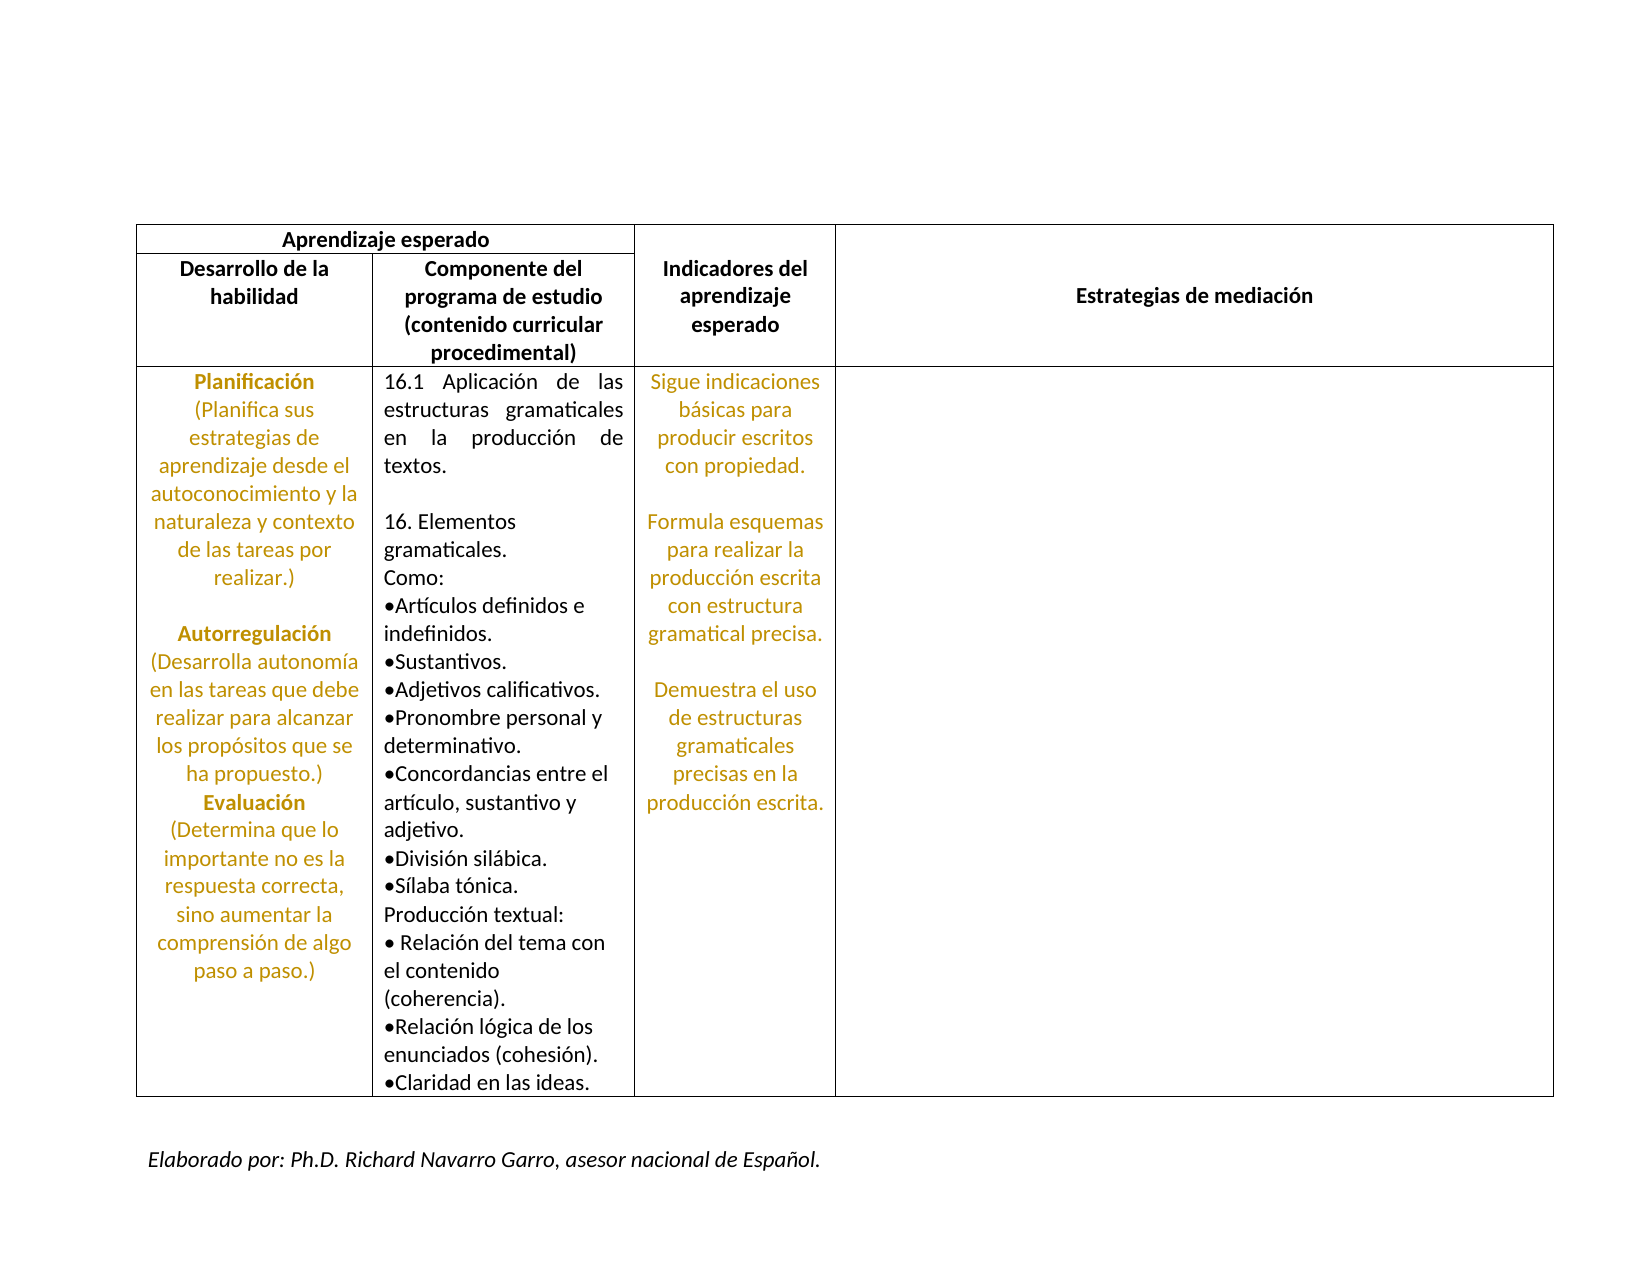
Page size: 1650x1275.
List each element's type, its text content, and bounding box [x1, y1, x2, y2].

table_header Estrategias de mediación [836, 225, 1553, 366]
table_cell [635, 367, 835, 1096]
table_header Aprendizaje esperado [137, 225, 634, 253]
table_cell [836, 367, 1553, 1096]
table_cell Desarrollo de la habilidad [137, 254, 372, 366]
table_header Indicadores del aprendizaje esperado [635, 225, 835, 366]
table_cell Componente del programa de estudio (contenido curricular procedimental) [373, 254, 634, 366]
